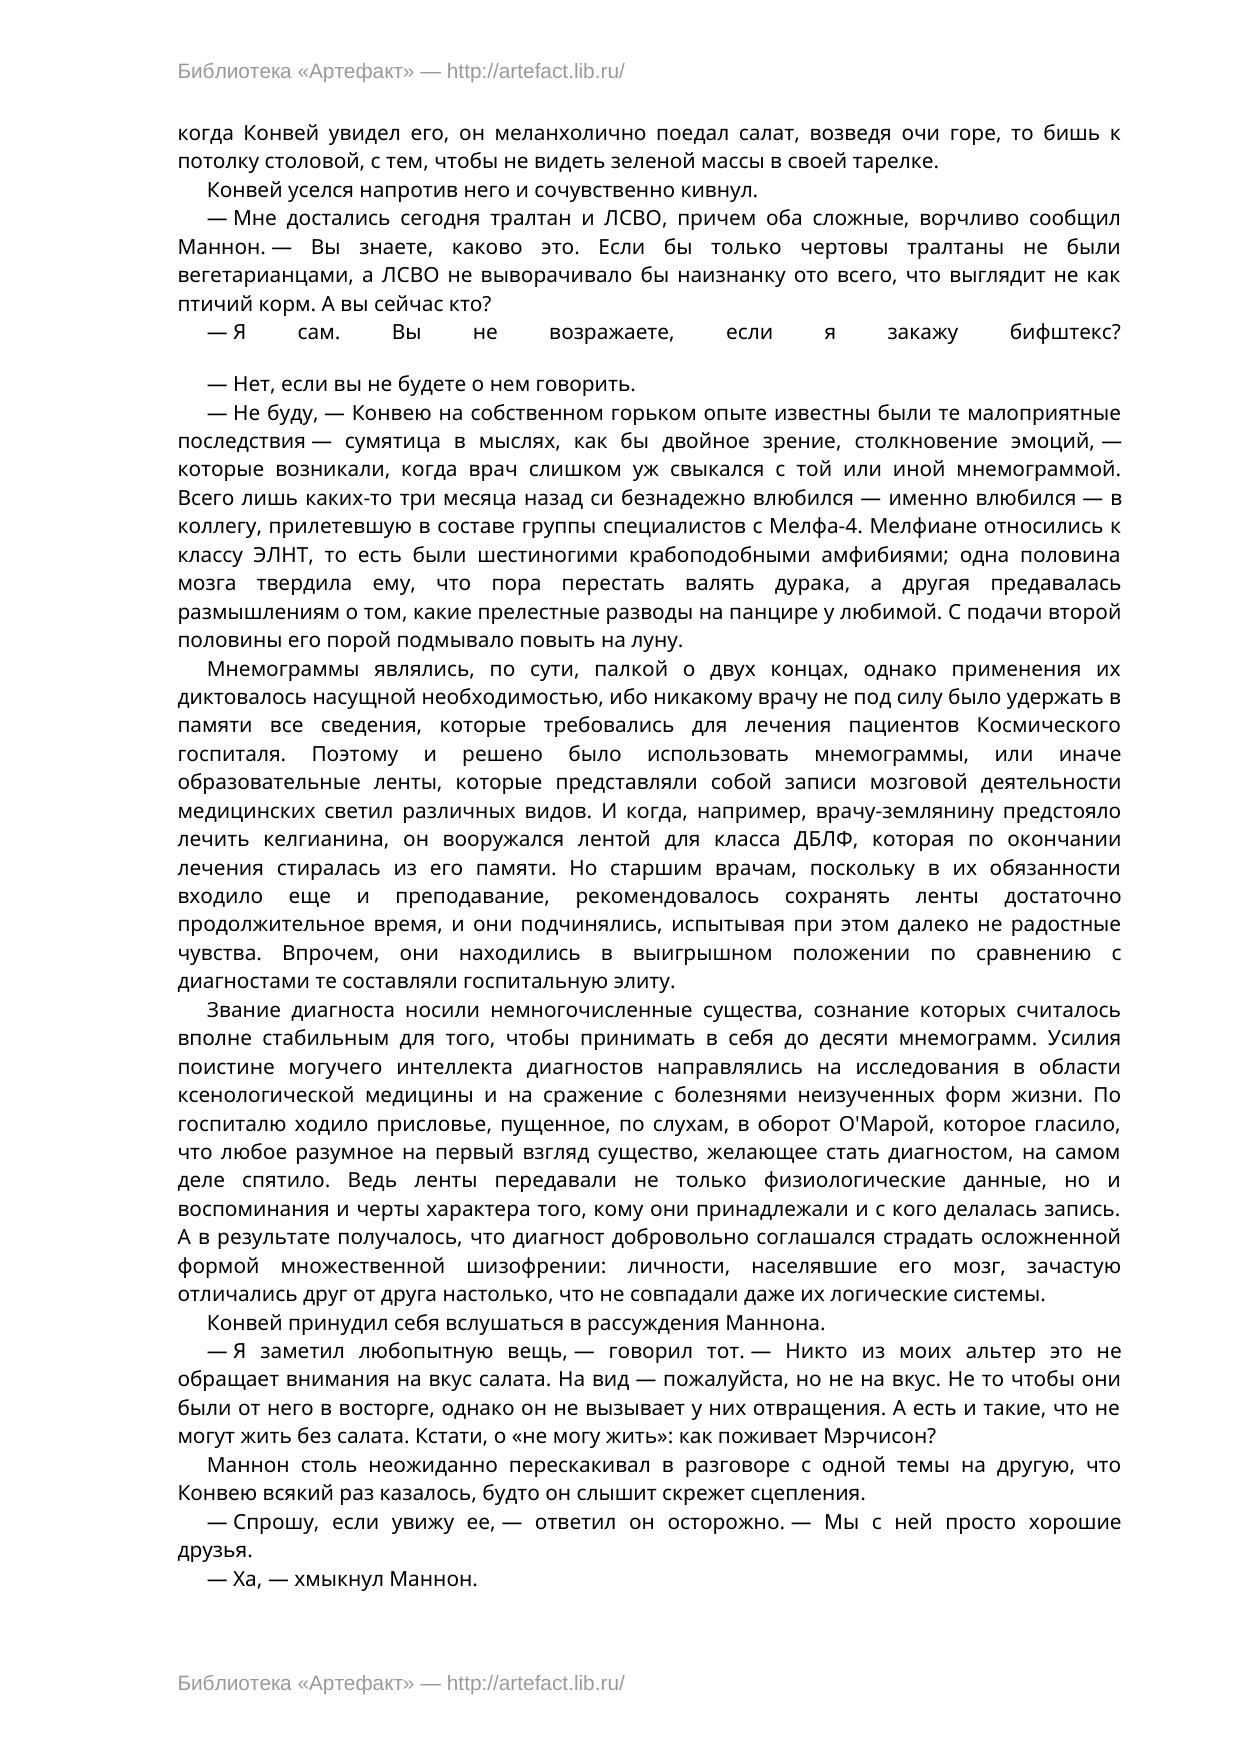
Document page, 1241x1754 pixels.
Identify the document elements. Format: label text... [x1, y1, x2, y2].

text Конвей принудил себя вслушаться в рассуждения Маннона. [177, 1308, 1122, 1336]
text Конвей уселся напротив него и сочувственно кивнул. [177, 175, 1122, 203]
text — Я сам. Вы не возражаете, если я закажу бифштекс? [177, 317, 1122, 369]
text — Мне достались сегодня тралтан и ЛСВО, причем оба сложные, ворчливо сообщил Маннон. — Вы знаете, каково это. Если бы только чертовы тралтаны не были вегетарианцами, а ЛСВО не выворачивало бы наизнанку ото всего, что выглядит не как птичий корм. А вы сейчас кто? [177, 203, 1122, 317]
text Мнемограммы являлись, по сути, палкой о двух концах, однако применения их диктовалось насущной необходимостью, ибо никакому врачу не под силу было удержать в памяти все сведения, которые требовались для лечения пациентов Космического госпиталя. Поэтому и решено было использовать мнемограммы, или иначе образовательные ленты, которые представляли собой записи мозговой деятельности медицинских светил различных видов. И когда, например, врачу-землянину предстояло лечить келгианина, он вооружался лентой для класса ДБЛФ, которая по окончании лечения стиралась из его памяти. Но старшим врачам, поскольку в их обязанности входило еще и преподавание, рекомендовалось сохранять ленты достаточно продолжительное время, и они подчинялись, испытывая при этом далеко не радостные чувства. Впрочем, они находились в выигрышном положении по сравнению с диагностами те составляли госпитальную элиту. [177, 654, 1122, 995]
text — Я заметил любопытную вещь, — говорил тот. — Никто из моих альтер это не обращает внимания на вкус салата. На вид — пожалуйста, но не на вкус. Не то чтобы они были от него в восторге, однако он не вызывает у них отвращения. А есть и такие, что не могут жить без салата. Кстати, о «не могу жить»: как поживает Мэрчисон? [177, 1336, 1122, 1450]
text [177, 118, 1122, 175]
text — Нет, если вы не будете о нем говорить. [177, 369, 1122, 398]
text — Спрошу, если увижу ее, — ответил он осторожно. — Мы с ней просто хорошие друзья. [177, 1507, 1122, 1564]
text Звание диагноста носили немногочисленные существа, сознание которых считалось вполне стабильным для того, чтобы принимать в себя до десяти мнемограмм. Усилия поистине могучего интеллекта диагностов направлялись на исследования в области ксенологической медицины и на сражение с болезнями неизученных форм жизни. По госпиталю ходило присловье, пущенное, по слухам, в оборот О'Марой, которое гласило, что любое разумное на первый взгляд существо, желающее стать диагностом, на самом деле спятило. Ведь ленты передавали не только физиологические данные, но и воспоминания и черты характера того, кому они принадлежали и с кого делалась запись. А в результате получалось, что диагност добровольно соглашался страдать осложненной формой множественной шизофрении: личности, населявшие его мозг, зачастую отличались друг от друга настолько, что не совпадали даже их логические системы. [177, 995, 1122, 1308]
text — Ха, — хмыкнул Маннон. [177, 1564, 1122, 1592]
text — Не буду, — Конвею на собственном горьком опыте известны были те малоприятные последствия — сумятица в мыслях, как бы двойное зрение, столкновение эмоций, — которые возникали, когда врач слишком уж свыкался с той или иной мнемограммой. Всего лишь каких-то три месяца назад си безнадежно влюбился — именно влюбился — в коллегу, прилетевшую в составе группы специалистов с Мелфа-4. Мелфиане относились к классу ЭЛНТ, то есть были шестиногими крабоподобными амфибиями; одна половина мозга твердила ему, что пора перестать валять дурака, а другая предавалась размышлениям о том, какие прелестные разводы на панцире у любимой. С подачи второй половины его порой подмывало повыть на луну. [177, 398, 1122, 654]
text Маннон столь неожиданно перескакивал в разговоре с одной темы на другую, что Конвею всякий раз казалось, будто он слышит скрежет сцепления. [177, 1450, 1122, 1507]
